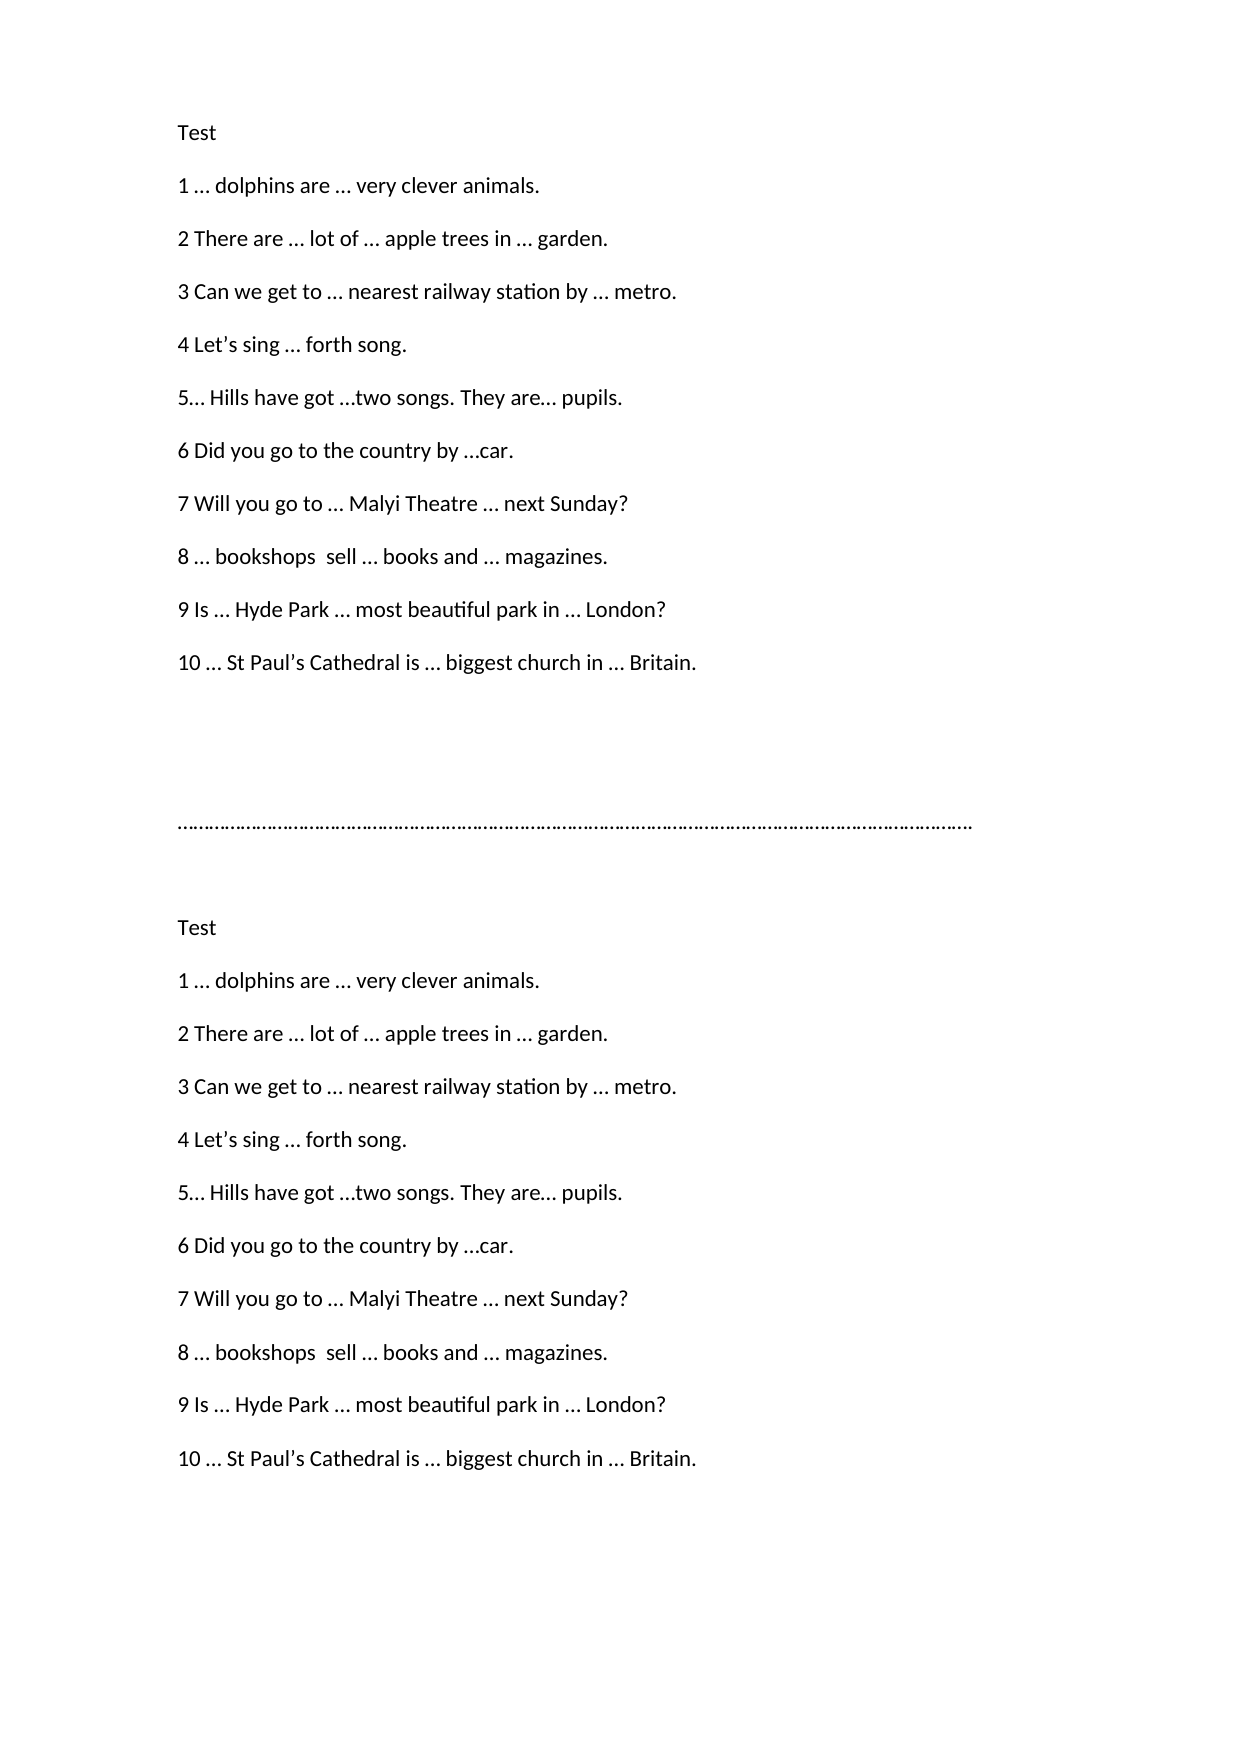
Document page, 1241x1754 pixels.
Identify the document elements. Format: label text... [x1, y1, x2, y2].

text 9 Is … Hyde Park … most beautiful park in … London? [177, 595, 1152, 623]
text 1 … dolphins are … very clever animals. [177, 171, 1152, 199]
text 2 There are … lot of … apple trees in … garden. [177, 1019, 1152, 1047]
text 10 … St Paul’s Cathedral is … biggest church in … Britain. [177, 1444, 1152, 1472]
text 3 Can we get to … nearest railway station by … metro. [177, 277, 1152, 305]
text 3 Can we get to … nearest railway station by … metro. [177, 1072, 1152, 1101]
text 7 Will you go to … Malyi Theatre … next Sunday? [177, 489, 1152, 517]
text 6 Did you go to the country by …car. [177, 1232, 1152, 1259]
text 2 There are … lot of … apple trees in … garden. [177, 224, 1152, 252]
text 4 Let’s sing … forth song. [177, 1126, 1152, 1153]
text ……………………………………………………………………………………………………………………………………. [177, 807, 1152, 835]
text 8 … bookshops sell … books and … magazines. [177, 1338, 1152, 1366]
text 7 Will you go to … Malyi Theatre … next Sunday? [177, 1284, 1152, 1313]
text 9 Is … Hyde Park … most beautiful park in … London? [177, 1391, 1152, 1419]
text 5… Hills have got …two songs. They are… pupils. [177, 1178, 1152, 1207]
text Test [177, 118, 1152, 146]
text 6 Did you go to the country by …car. [177, 436, 1152, 464]
text 10 … St Paul’s Cathedral is … biggest church in … Britain. [177, 648, 1152, 676]
text 1 … dolphins are … very clever animals. [177, 966, 1152, 994]
text 5… Hills have got …two songs. They are… pupils. [177, 383, 1152, 411]
text 8 … bookshops sell … books and … magazines. [177, 542, 1152, 570]
text Test [177, 913, 1152, 941]
text 4 Let’s sing … forth song. [177, 330, 1152, 358]
